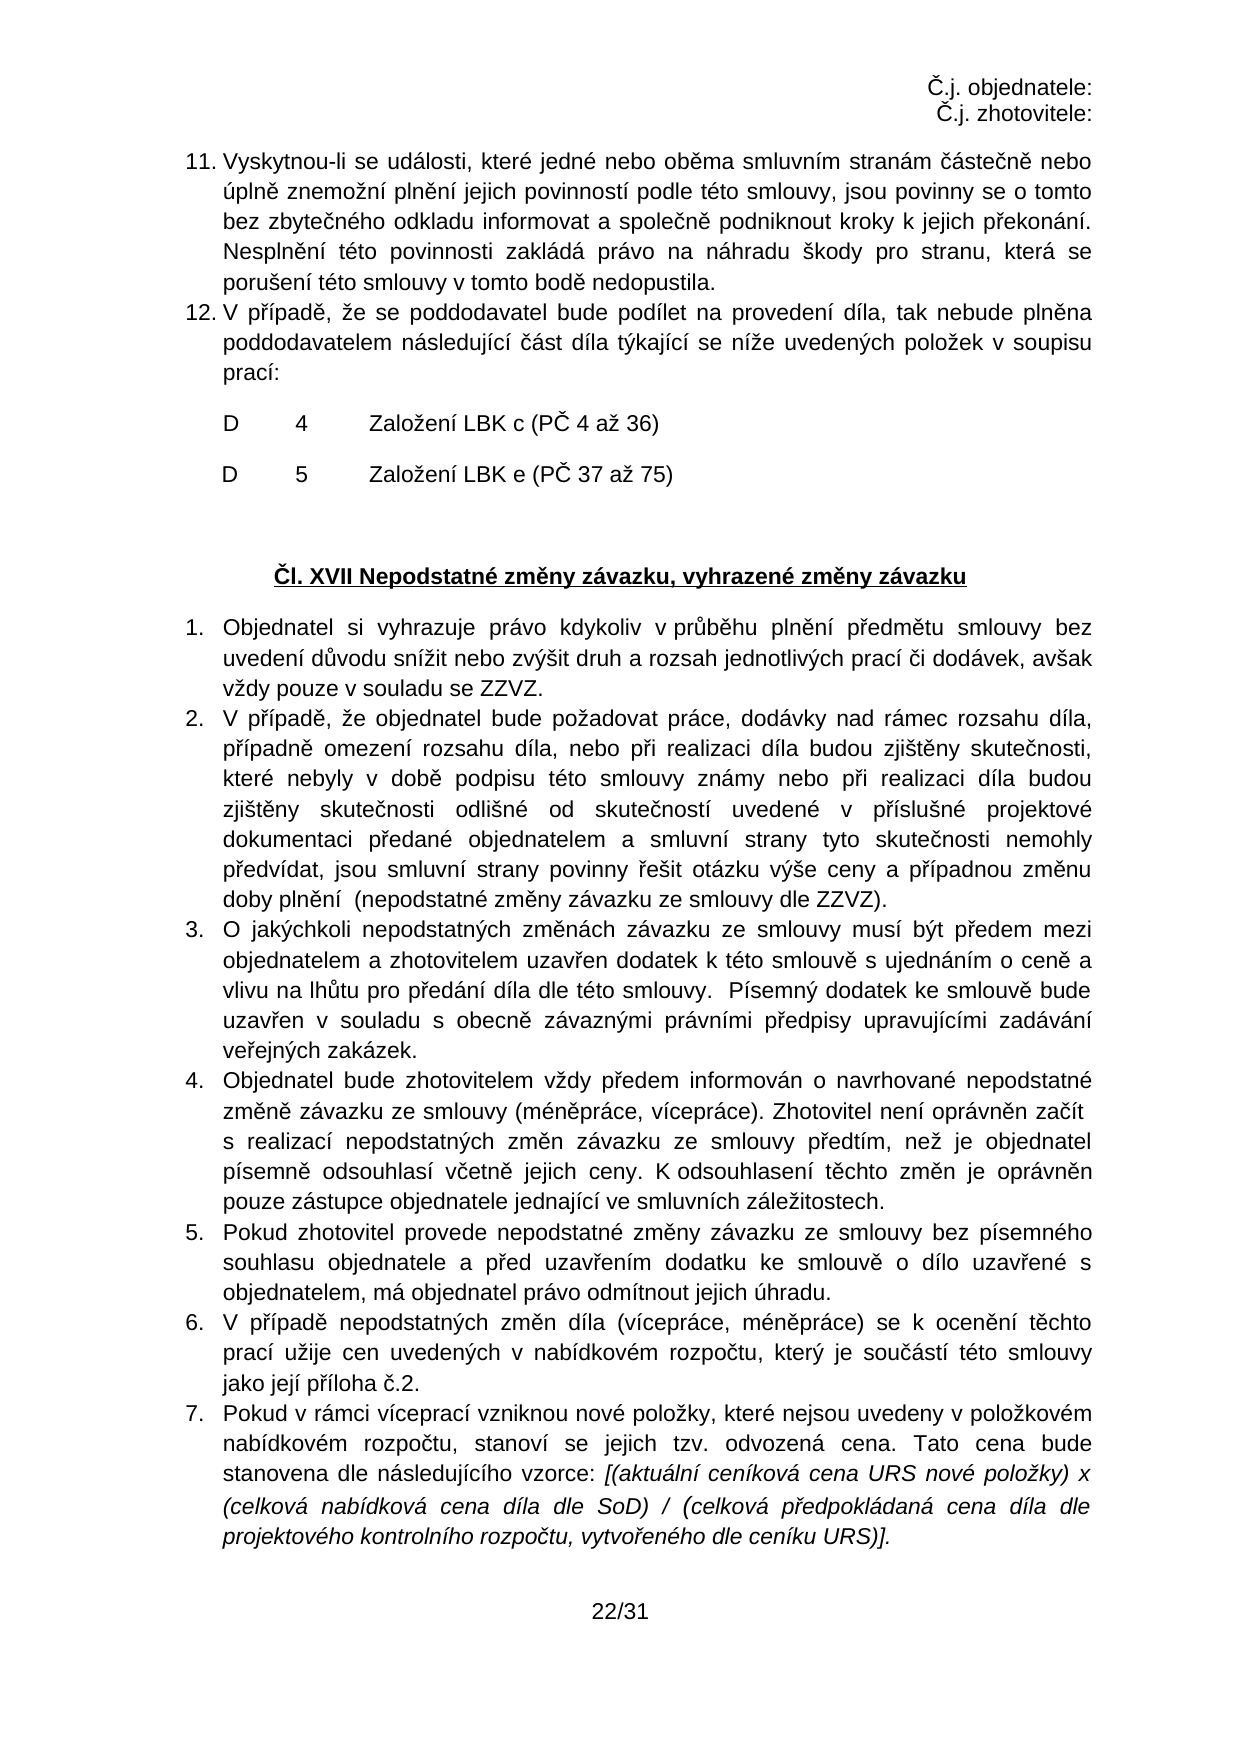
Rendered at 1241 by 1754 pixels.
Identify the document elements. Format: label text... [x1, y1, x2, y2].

text D 5 Založení LBK e (PČ 37 až 75) [148, 461, 1093, 487]
list Objednatel si vyhrazuje právo kdykoliv v průběhu plnění předmětu smlouvy bez uvedení důvodu snížit nebo zvýšit druh a rozsah jednotlivých prací či dodávek, avšak vždy pouze v souladu se ZZVZ. [185, 614, 1093, 701]
list Pokud zhotovitel provede nepodstatné změny závazku ze smlouvy bez písemného souhlasu objednatele a před uzavřením dodatku ke smlouvě o dílo uzavřené s objednatelem, má objednatel právo odmítnout jejich úhradu. [185, 1218, 1093, 1305]
list O jakýchkoli nepodstatných změnách závazku ze smlouvy musí být předem mezi objednatelem a zhotovitelem uzavřen dodatek k této smlouvě s ujednáním o ceně a vlivu na lhůtu pro předání díla dle této smlouvy. Písemný dodatek ke smlouvě bude uzavřen v souladu s obecně závaznými právními předpisy upravujícími zadávání veřejných zakázek. [185, 916, 1093, 1063]
text Čl. XVII Nepodstatné změny závazku, vyhrazené změny závazku [148, 563, 1093, 589]
list V případě, že objednatel bude požadovat práce, dodávky nad rámec rozsahu díla, případně omezení rozsahu díla, nebo při realizaci díla budou zjištěny skutečnosti, které nebyly v době podpisu této smlouvy známy nebo při realizaci díla budou zjištěny skutečnosti odlišné od skutečností uvedené v příslušné projektové dokumentaci předané objednatelem a smluvní strany tyto skutečnosti nemohly předvídat, jsou smluvní strany povinny řešit otázku výše ceny a případnou změnu doby plnění (nepodstatné změny závazku ze smlouvy dle ZZVZ). [185, 705, 1093, 912]
list Objednatel bude zhotovitelem vždy předem informován o navrhované nepodstatné změně závazku ze smlouvy (méněpráce, vícepráce). Zhotovitel není oprávněn začít s realizací nepodstatných změn závazku ze smlouvy předtím, než je objednatel písemně odsouhlasí včetně jejich ceny. K odsouhlasení těchto změn je oprávněn pouze zástupce objednatele jednající ve smluvních záležitostech. [185, 1067, 1093, 1214]
text D 4 Založení LBK c (PČ 4 až 36) [223, 410, 1093, 436]
list V případě nepodstatných změn díla (vícepráce, méněpráce) se k ocenění těchto prací užije cen uvedených v nabídkovém rozpočtu, který je součástí této smlouvy jako její příloha č.2. [185, 1309, 1093, 1396]
list Vyskytnou-li se události, které jedné nebo oběma smluvním stranám částečně nebo úplně znemožní plnění jejich povinností podle této smlouvy, jsou povinny se o tomto bez zbytečného odkladu informovat a společně podniknout kroky k jejich překonání. Nesplnění této povinnosti zakládá právo na náhradu škody pro stranu, která se porušení této smlouvy v tomto bodě nedopustila. [185, 148, 1093, 295]
list Pokud v rámci víceprací vzniknou nové položky, které nejsou uvedeny v položkovém nabídkovém rozpočtu, stanoví se jejich tzv. odvozená cena. Tato cena bude stanovena dle následujícího vzorce: [(aktuální ceníková cena URS nové položky) x (celková nabídková cena díla dle SoD) / (celková předpokládaná cena díla dle projektového kontrolního rozpočtu, vytvořeného dle ceníku URS)]. [185, 1400, 1093, 1550]
list V případě, že se poddodavatel bude podílet na provedení díla, tak nebude plněna poddodavatelem následující část díla týkající se níže uvedených položek v soupisu prací: [185, 299, 1093, 385]
